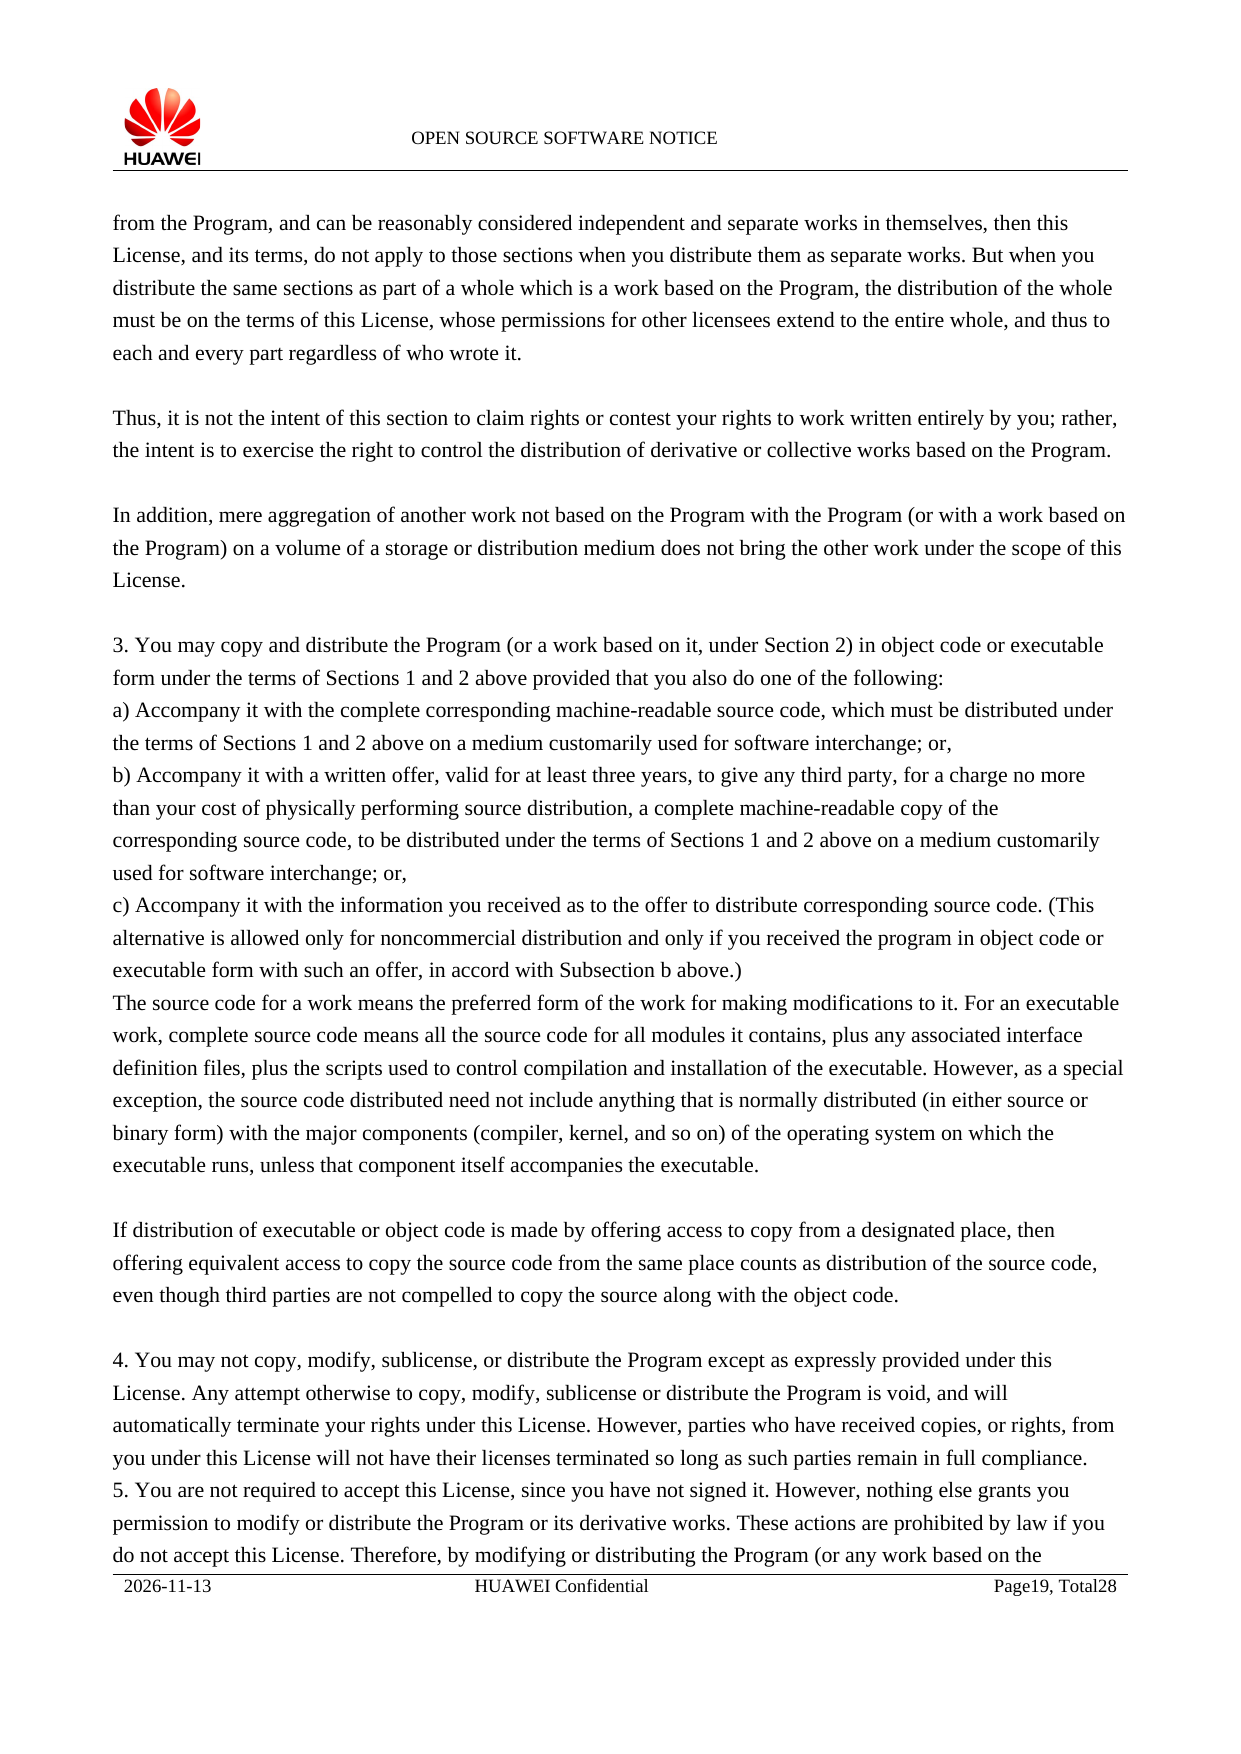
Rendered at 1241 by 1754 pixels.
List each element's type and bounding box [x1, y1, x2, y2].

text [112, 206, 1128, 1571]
picture [124, 88, 201, 165]
